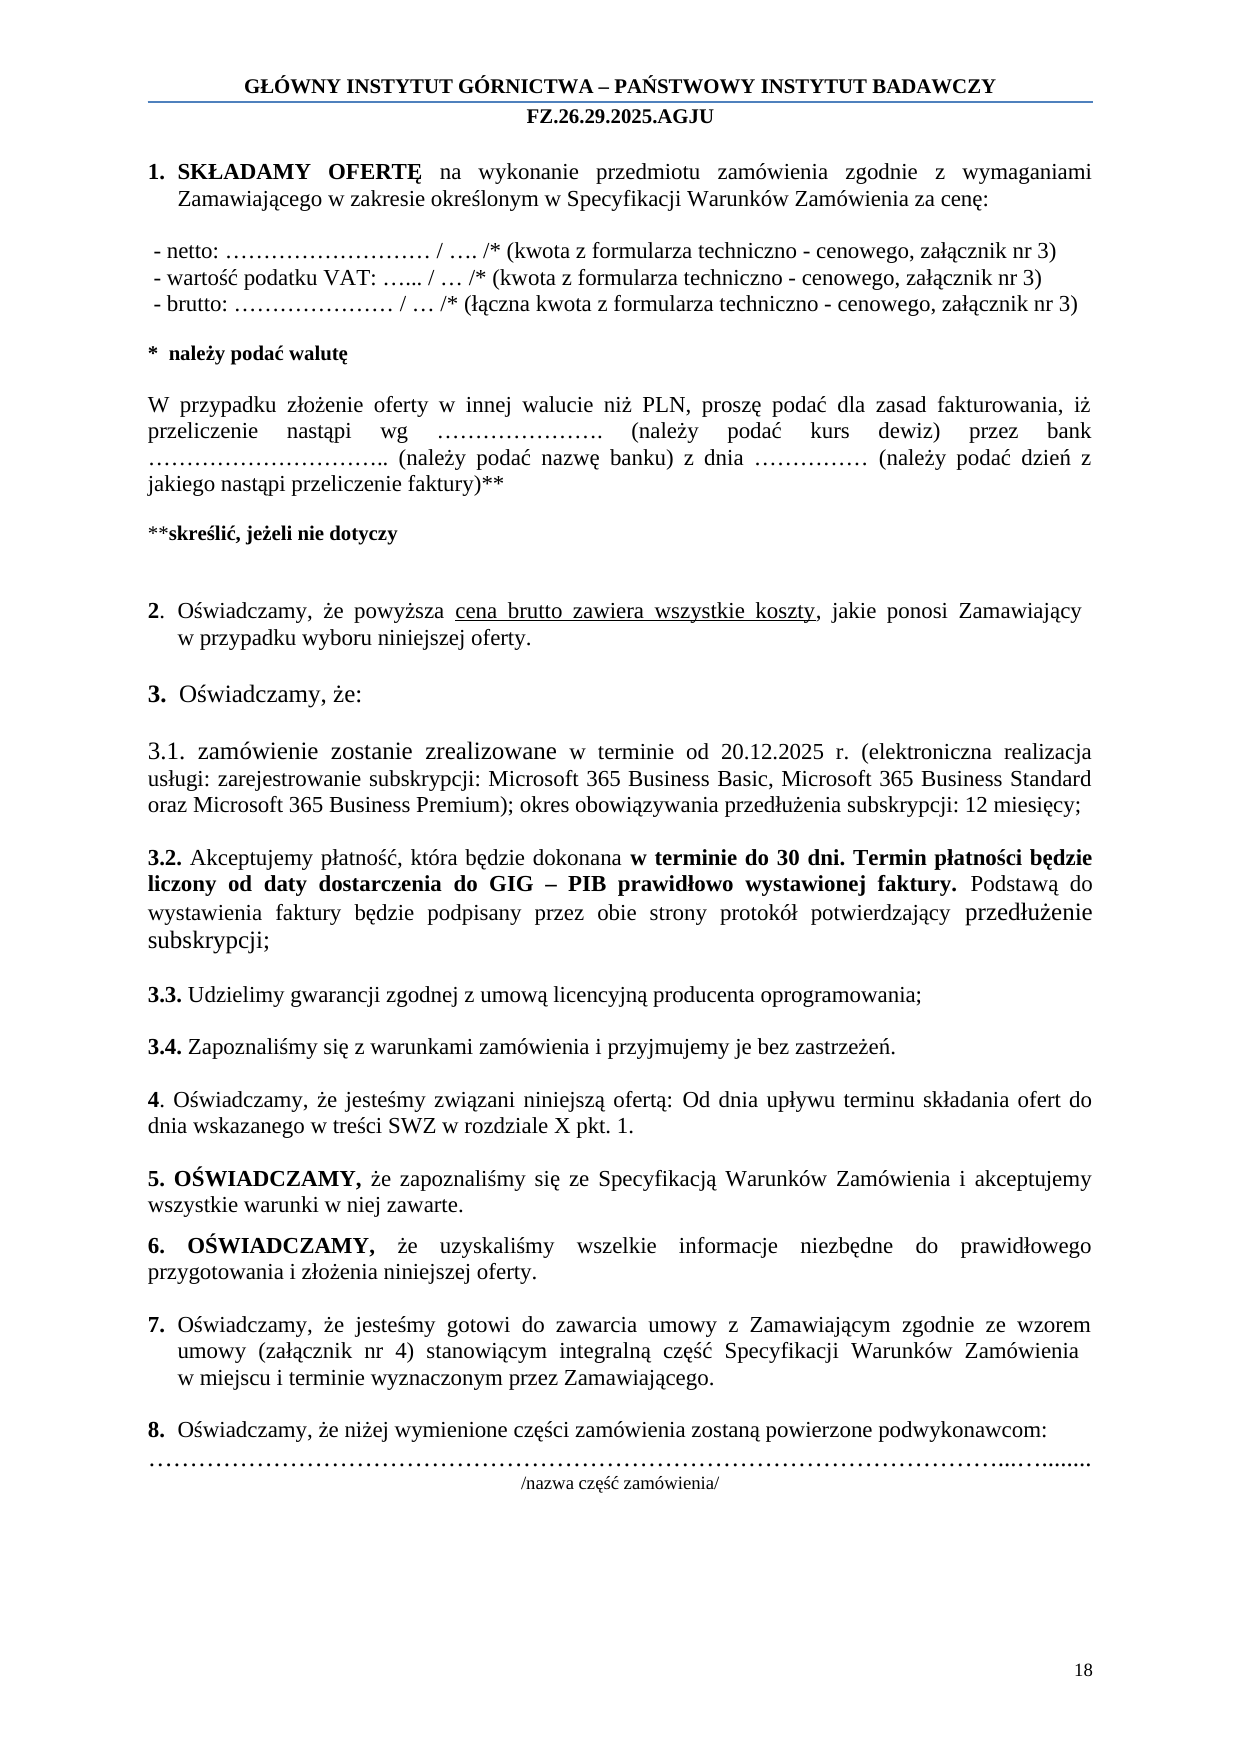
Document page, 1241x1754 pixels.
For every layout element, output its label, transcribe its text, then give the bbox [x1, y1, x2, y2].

text 2. Oświadczamy, że powyższa cena brutto zawiera wszystkie koszty, jakie ponosi Zamawiający w przypadku wyboru niniejszej oferty. [148, 597, 1093, 650]
text - wartość podatku VAT: …... / … /* (kwota z formularza techniczno - cenowego, załącznik nr 3) [148, 264, 1093, 290]
text 5. OŚWIADCZAMY, że zapoznaliśmy się ze Specyfikacją Warunków Zamówienia i akceptujemy wszystkie warunki w niej zawarte. [148, 1165, 1093, 1218]
text 3. Oświadczamy, że: [148, 679, 1093, 707]
text 6. OŚWIADCZAMY, że uzyskaliśmy wszelkie informacje niezbędne do prawidłowego przygotowania i złożenia niniejszej oferty. [148, 1232, 1093, 1285]
text 3.1. zamówienie zostanie zrealizowane w terminie od 20.12.2025 r. (elektroniczna realizacja usługi: zarejestrowanie subskrypcji: Microsoft 365 Business Basic, Microsoft 365 Business Standard oraz Microsoft 365 Business Premium); okres obowiązywania przedłużenia subskrypcji: 12 miesięcy; [148, 736, 1093, 818]
text **skreślić, jeżeli nie dotyczy [148, 521, 1093, 544]
text * należy podać walutę [148, 341, 1093, 365]
text …………………………………………………………………………………………...…........ [148, 1443, 1093, 1472]
text /nazwa część zamówienia/ [148, 1472, 1093, 1493]
text 3.2. Akceptujemy płatność, która będzie dokonana w terminie do 30 dni. Termin płatności będzie liczony od daty dostarczenia do GIG – PIB prawidłowo wystawionej faktury. Podstawą do wystawienia faktury będzie podpisany przez obie strony protokół potwierdzający przedłużenie subskrypcji; [148, 844, 1093, 954]
text - netto: ……………………… / …. /* (kwota z formularza techniczno - cenowego, załącznik nr 3) [148, 237, 1093, 264]
text 3.4. Zapoznaliśmy się z warunkami zamówienia i przyjmujemy je bez zastrzeżeń. [148, 1033, 1093, 1060]
text 3.3. Udzielimy gwarancji zgodnej z umową licencyjną producenta oprogramowania; [148, 981, 1093, 1007]
text 4. Oświadczamy, że jesteśmy związani niniejszą ofertą: Od dnia upływu terminu składania ofert do dnia wskazanego w treści SWZ w rozdziale X pkt. 1. [148, 1086, 1093, 1139]
text 7. Oświadczamy, że jesteśmy gotowi do zawarcia umowy z Zamawiającym zgodnie ze wzorem umowy (załącznik nr 4) stanowiącym integralną część Specyfikacji Warunków Zamówienia w miejscu i terminie wyznaczonym przez Zamawiającego. [148, 1311, 1093, 1390]
text W przypadku złożenie oferty w innej walucie niż PLN, proszę podać dla zasad fakturowania, iż przeliczenie nastąpi wg …………………. (należy podać kurs dewiz) przez bank ………………………….. (należy podać nazwę banku) z dnia …………… (należy podać dzień z jakiego nastąpi przeliczenie faktury)** [148, 391, 1093, 496]
text 8. Oświadczamy, że niżej wymienione części zamówienia zostaną powierzone podwykonawcom: [148, 1416, 1093, 1443]
text 1. SKŁADAMY OFERTĘ na wykonanie przedmiotu zamówienia zgodnie z wymaganiami Zamawiającego w zakresie określonym w Specyfikacji Warunków Zamówienia za cenę: [148, 158, 1093, 211]
text - brutto: ………………… / … /* (łączna kwota z formularza techniczno - cenowego, załącznik nr 3) [148, 290, 1093, 317]
